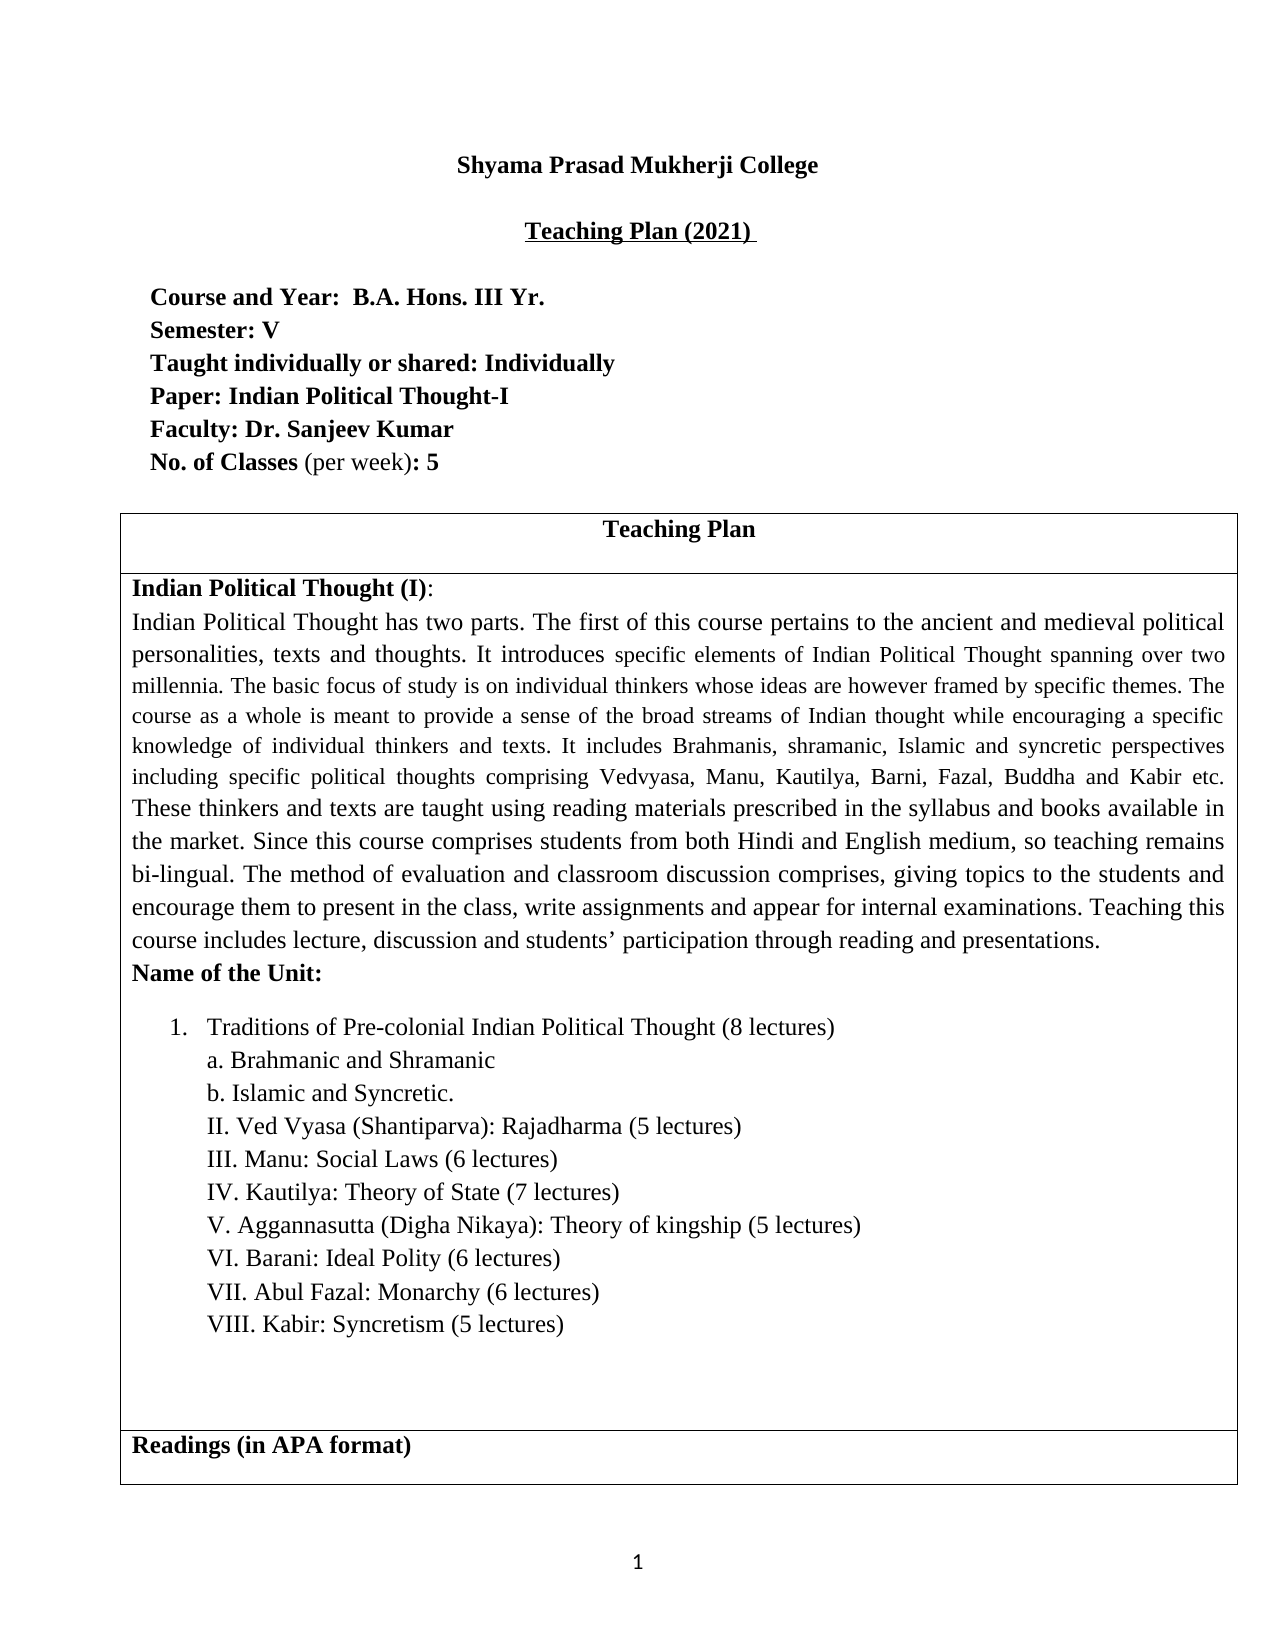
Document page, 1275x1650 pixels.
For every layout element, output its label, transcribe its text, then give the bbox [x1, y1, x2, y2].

text Taught individually or shared: Individually [150, 348, 1125, 377]
text No. of Classes (per week): 5 [150, 447, 1125, 476]
table_header Teaching Plan [121, 514, 1237, 572]
text Paper: Indian Political Thought-I [150, 381, 1125, 410]
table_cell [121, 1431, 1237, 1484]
text Faculty: Dr. Sanjeev Kumar [150, 414, 1125, 443]
table_cell Indian Political Thought (I): Indian Political Thought has two parts. The first of this course pertains to the ancient and medieval political personalities, texts and thoughts. It introduces specific elements of Indian Political Thought spanning over two millennia. The basic focus of study is on individual thinkers whose ideas are however framed by specific themes. The course as a whole is meant to provide a sense of the broad streams of Indian thought while encouraging a specific knowledge of individual thinkers and texts. It includes Brahmanis, shramanic, Islamic and syncretic perspectives including specific political thoughts comprising Vedvyasa, Manu, Kautilya, Barni, Fazal, Buddha and Kabir etc. These thinkers and texts are taught using reading materials prescribed in the syllabus and books available in the market. Since this course comprises students from both Hindi and English medium, so teaching remains bi-lingual. The method of evaluation and classroom discussion comprises, giving topics to the students and encourage them to present in the class, write assignments and appear for internal examinations. Teaching this course includes lecture, discussion and students’ participation through reading and presentations. Name of the Unit: Traditions of Pre-colonial Indian Political Thought (8 lectures) a. Brahmanic and Shramanic b. Islamic and Syncretic. II. Ved Vyasa (Shantiparva): Rajadharma (5 lectures) III. Manu: Social Laws (6 lectures) IV. Kautilya: Theory of State (7 lectures) V. Aggannasutta (Digha Nikaya): Theory of kingship (5 lectures) VI. Barani: Ideal Polity (6 lectures) VII. Abul Fazal: Monarchy (6 lectures) VIII. Kabir: Syncretism (5 lectures) [121, 574, 1237, 1429]
text Teaching Plan (2021) [150, 216, 1125, 245]
text Course and Year: B.A. Hons. III Yr. [150, 282, 1125, 311]
text Semester: V [150, 315, 1125, 344]
text Shyama Prasad Mukherji College [150, 150, 1125, 179]
